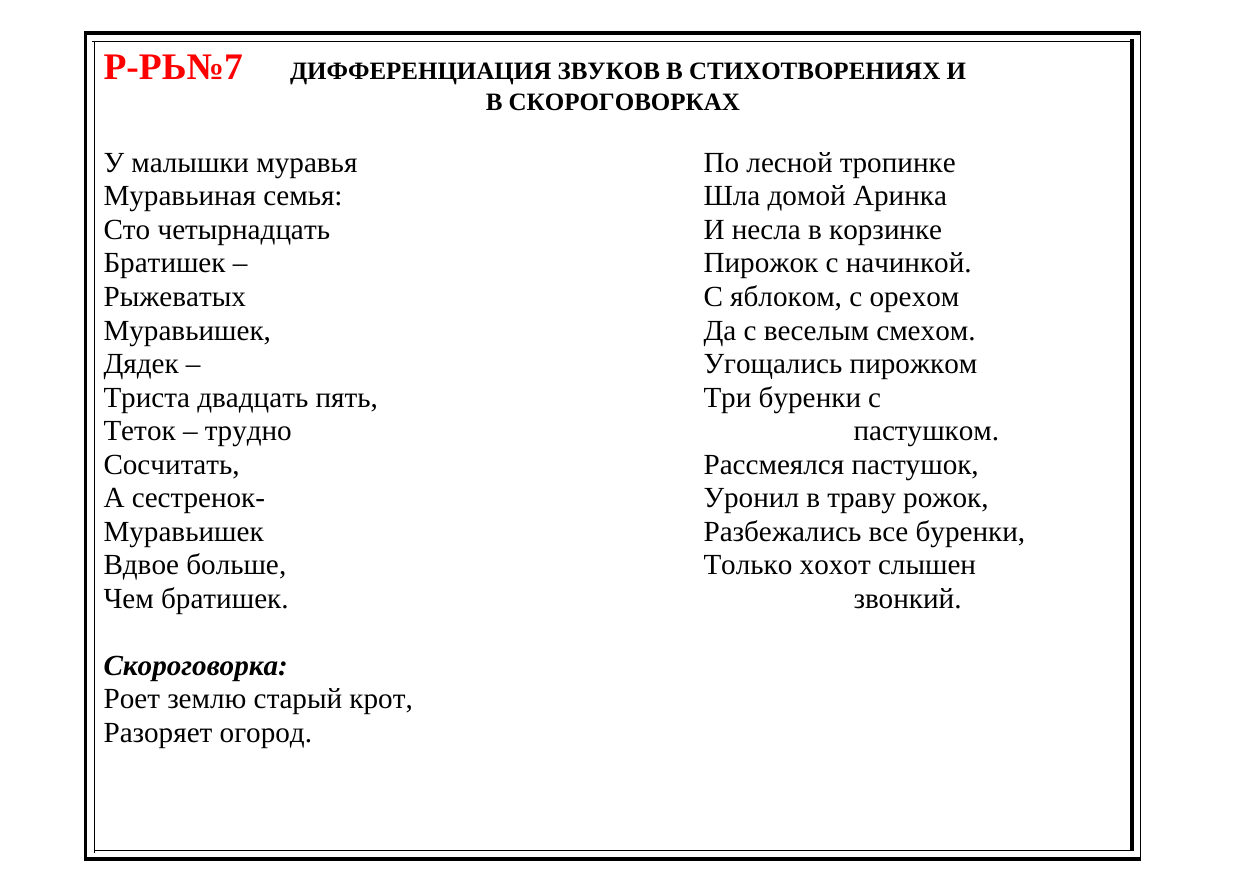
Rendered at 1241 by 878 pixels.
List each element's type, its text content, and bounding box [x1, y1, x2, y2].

text Разоряет огород. [103, 715, 1122, 749]
text Муравьишек, Да с веселым смехом. [103, 313, 1122, 346]
text У малышки муравья По лесной тропинке [103, 145, 1122, 178]
text Муравьиная семья: Шла домой Аринка [103, 178, 1122, 212]
text Триста двадцать пять, Три буренки с [103, 380, 1122, 413]
text Муравьишек Разбежались все буренки, [103, 514, 1122, 547]
text Дядек – Угощались пирожком [103, 346, 1122, 380]
text В СКОРОГОВОРКАХ [103, 87, 1122, 116]
text Рыжеватых С яблоком, с орехом [103, 279, 1122, 313]
text Сто четырнадцать И несла в корзинке [103, 212, 1122, 246]
text Братишек – Пирожок с начинкой. [103, 246, 1122, 279]
text Теток – трудно пастушком. [103, 413, 1122, 447]
text Р-РЬ№7 ДИФФЕРЕНЦИАЦИЯ ЗВУКОВ В СТИХОТВОРЕНИЯХ И [103, 44, 1122, 87]
text Сосчитать, Рассмеялся пастушок, [103, 447, 1122, 480]
text Чем братишек. звонкий. [103, 581, 1122, 614]
text Скороговорка: [103, 648, 1122, 682]
text Вдвое больше, Только хохот слышен [103, 547, 1122, 581]
text Роет землю старый крот, [103, 682, 1122, 715]
text А сестренок- Уронил в траву рожок, [103, 480, 1122, 514]
